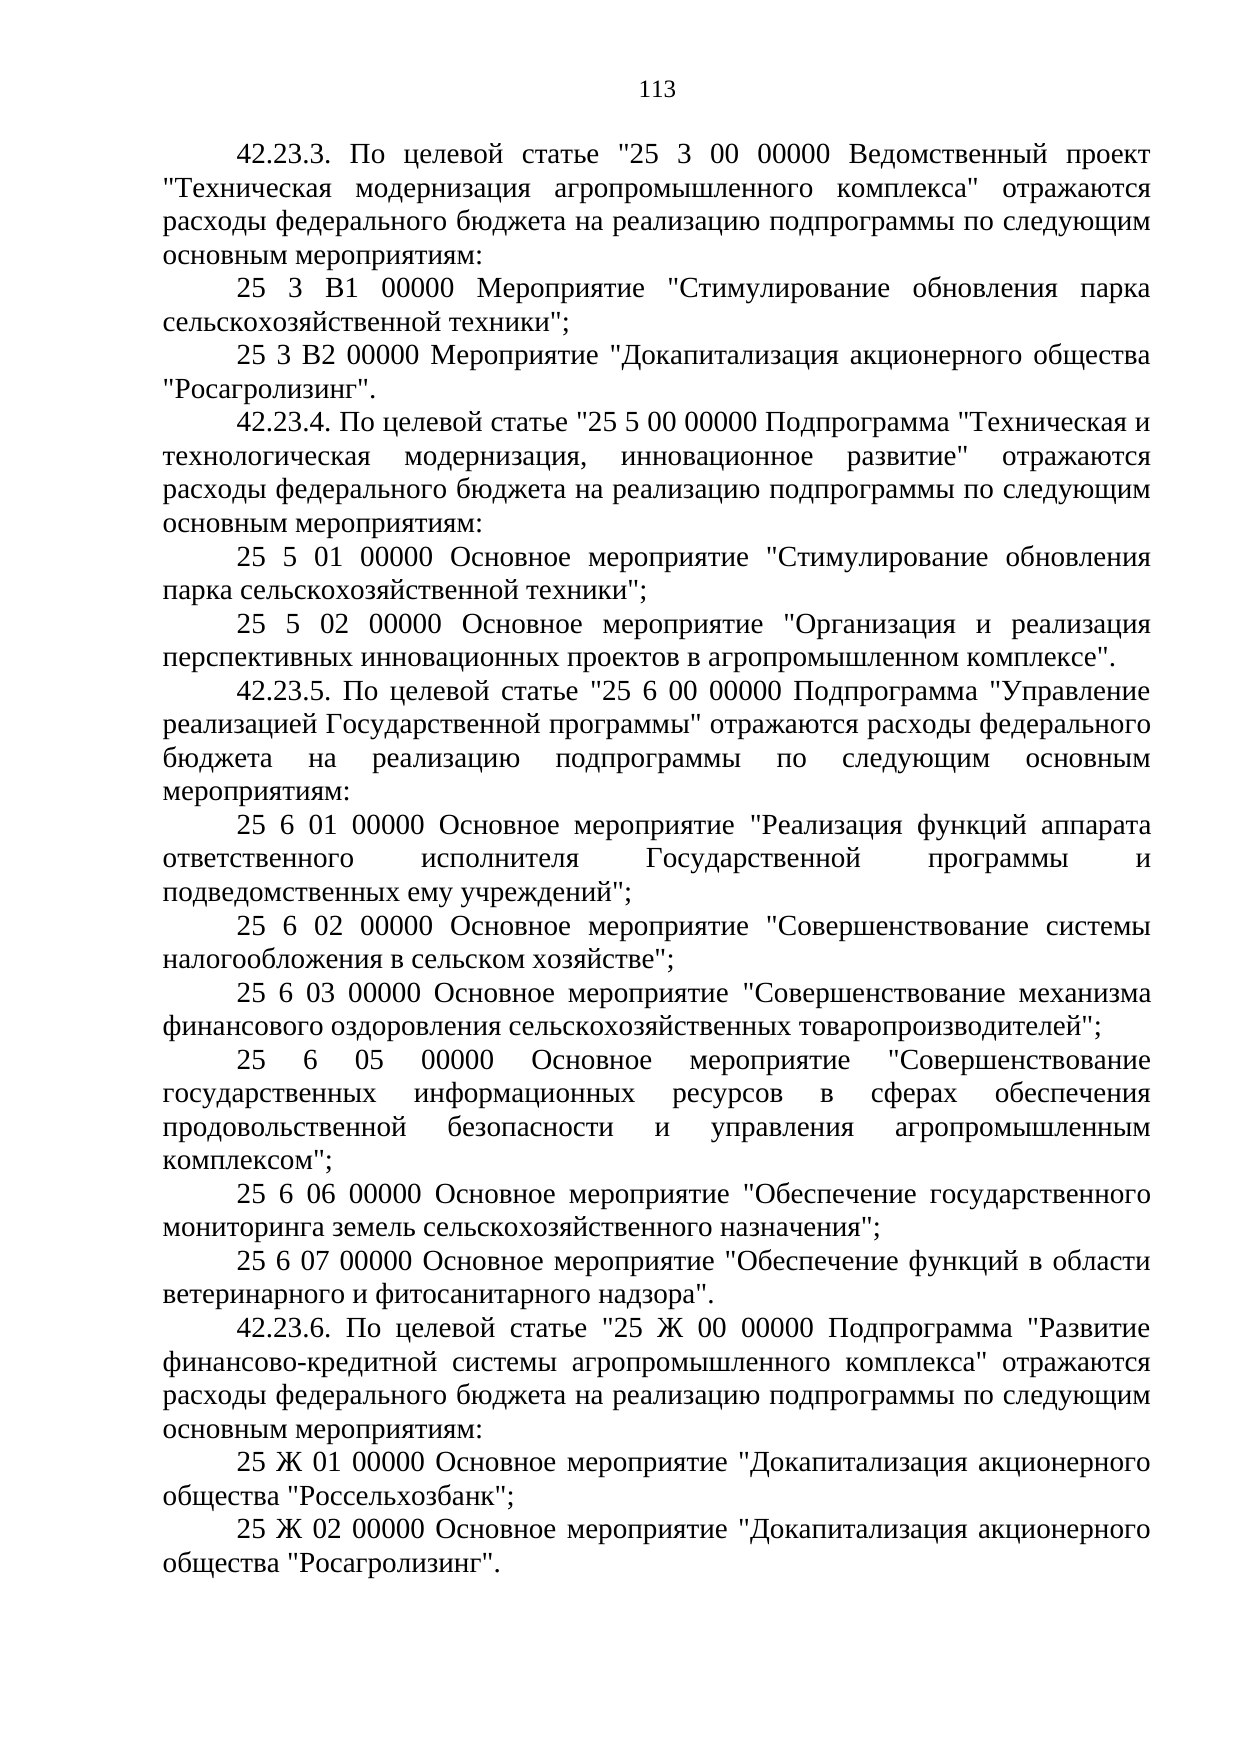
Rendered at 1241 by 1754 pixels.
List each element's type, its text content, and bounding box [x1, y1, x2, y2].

text 42.23.3. По целевой статье "25 3 00 00000 Ведомственный проект "Техническая модернизация агропромышленного комплекса" отражаются расходы федерального бюджета на реализацию подпрограммы по следующим основным мероприятиям: [162, 136, 1152, 270]
text 42.23.6. По целевой статье "25 Ж 00 00000 Подпрограмма "Развитие финансово-кредитной системы агропромышленного комплекса" отражаются расходы федерального бюджета на реализацию подпрограммы по следующим основным мероприятиям: [162, 1310, 1152, 1444]
text 25 6 05 00000 Основное мероприятие "Совершенствование государственных информационных ресурсов в сферах обеспечения продовольственной безопасности и управления агропромышленным комплексом"; [162, 1042, 1152, 1176]
text 25 3 В2 00000 Мероприятие "Докапитализация акционерного общества "Росагролизинг". [162, 337, 1152, 404]
text 25 3 В1 00000 Мероприятие "Стимулирование обновления парка сельскохозяйственной техники"; [162, 270, 1152, 337]
text 25 6 06 00000 Основное мероприятие "Обеспечение государственного мониторинга земель сельскохозяйственного назначения"; [162, 1176, 1152, 1243]
text 25 5 02 00000 Основное мероприятие "Организация и реализация перспективных инновационных проектов в агропромышленном комплексе". [162, 606, 1152, 673]
text 25 5 01 00000 Основное мероприятие "Стимулирование обновления парка сельскохозяйственной техники"; [162, 539, 1152, 606]
text 25 Ж 02 00000 Основное мероприятие "Докапитализация акционерного общества "Росагролизинг". [162, 1511, 1152, 1578]
text 25 6 02 00000 Основное мероприятие "Совершенствование системы налогообложения в сельском хозяйстве"; [162, 908, 1152, 975]
text 25 6 07 00000 Основное мероприятие "Обеспечение функций в области ветеринарного и фитосанитарного надзора". [162, 1243, 1152, 1310]
text 42.23.5. По целевой статье "25 6 00 00000 Подпрограмма "Управление реализацией Государственной программы" отражаются расходы федерального бюджета на реализацию подпрограммы по следующим основным мероприятиям: [162, 673, 1152, 807]
text 42.23.4. По целевой статье "25 5 00 00000 Подпрограмма "Техническая и технологическая модернизация, инновационное развитие" отражаются расходы федерального бюджета на реализацию подпрограммы по следующим основным мероприятиям: [162, 404, 1152, 539]
text 25 Ж 01 00000 Основное мероприятие "Докапитализация акционерного общества "Россельхозбанк"; [162, 1444, 1152, 1511]
text 25 6 01 00000 Основное мероприятие "Реализация функций аппарата ответственного исполнителя Государственной программы и подведомственных ему учреждений"; [162, 807, 1152, 908]
text 25 6 03 00000 Основное мероприятие "Совершенствование механизма финансового оздоровления сельскохозяйственных товаропроизводителей"; [162, 975, 1152, 1042]
